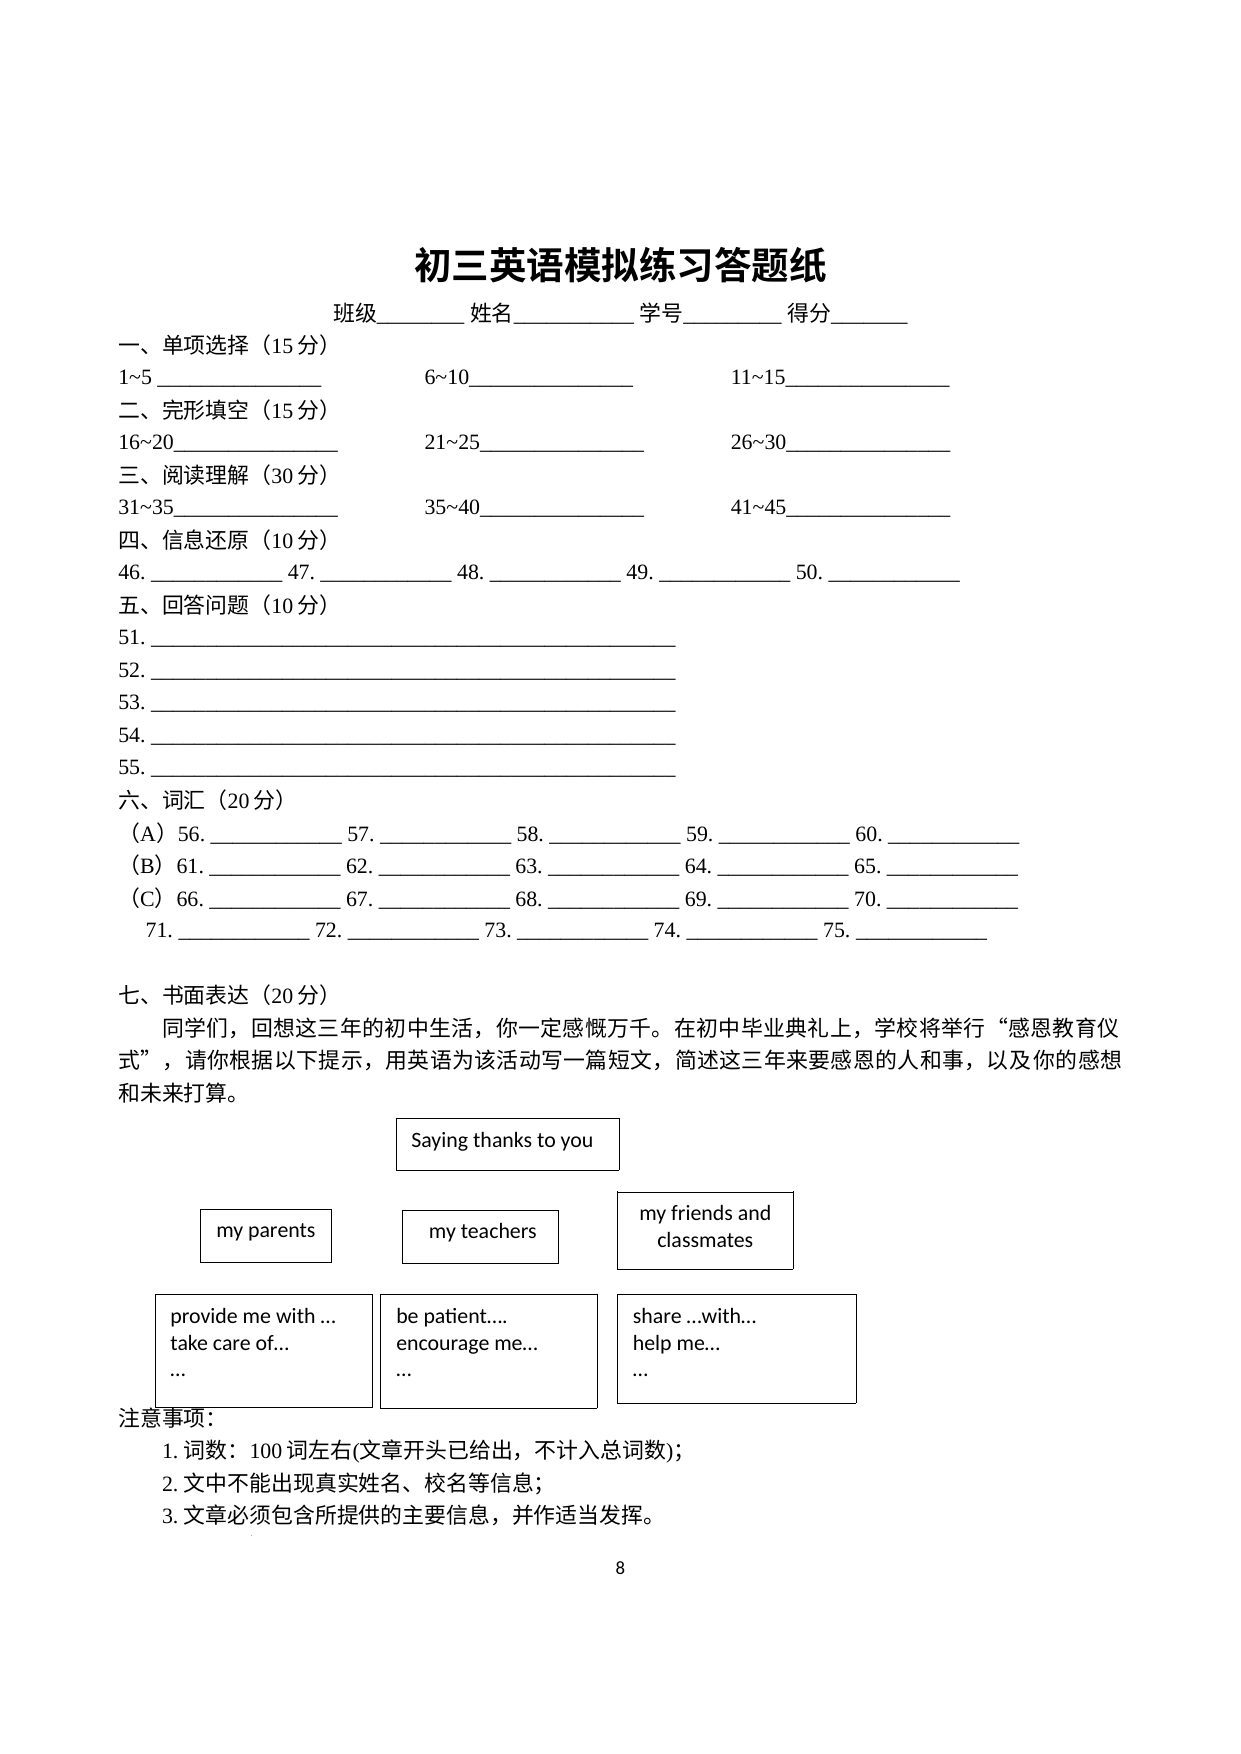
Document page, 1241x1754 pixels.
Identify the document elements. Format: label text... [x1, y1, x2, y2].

text 同学们，回想这三年的初中生活，你一定感慨万千。在初中毕业典礼上，学校将举行“感恩教育仪式”，请你根据以下提示，用英语为该活动写一篇短文，简述这三年来要感恩的人和事，以及你的感想和未来打算。 [118, 1011, 1122, 1108]
text 1. 词数：100词左右(文章开头已给出，不计入总词数)； [118, 1433, 1122, 1466]
text 六、词汇（20分） [118, 783, 1122, 816]
text 51. ________________________________________________ [118, 621, 1122, 653]
text 1~5 _______________ 6~10_______________ 11~15_______________ [118, 361, 1122, 393]
text 53. ________________________________________________ [118, 686, 1122, 718]
text 54. ________________________________________________ [118, 718, 1122, 751]
text 一、单项选择（15分） [118, 328, 1122, 361]
text 七、书面表达（20分） [118, 978, 1122, 1011]
text 初三英语模拟练习答题纸 [118, 231, 1122, 296]
text 注意事项： [118, 1401, 1122, 1433]
text （A）56. ____________ 57. ____________ 58. ____________ 59. ____________ 60. ____________ [118, 816, 1122, 848]
text （C）66. ____________ 67. ____________ 68. ____________ 69. ____________ 70. ____________ [118, 881, 1122, 913]
text 三、阅读理解（30分） [118, 458, 1122, 491]
text 3. 文章必须包含所提供的主要信息，并作适当发挥。 [118, 1498, 1122, 1531]
text 五、回答问题（10分） [118, 588, 1122, 621]
text 55. ________________________________________________ [118, 751, 1122, 783]
text 2. 文中不能出现真实姓名、校名等信息； [118, 1466, 1122, 1498]
text 52. ________________________________________________ [118, 653, 1122, 686]
text 四、信息还原（10分） [118, 523, 1122, 556]
text 二、完形填空（15分） [118, 393, 1122, 426]
text （B）61. ____________ 62. ____________ 63. ____________ 64. ____________ 65. ____________ [118, 848, 1122, 881]
text 班级________ 姓名___________ 学号_________ 得分_______ [118, 296, 1122, 328]
text 31~35_______________ 35~40_______________ 41~45_______________ [118, 491, 1122, 523]
text 46. ____________ 47. ____________ 48. ____________ 49. ____________ 50. ____________ [118, 556, 1122, 588]
text 16~20_______________ 21~25_______________ 26~30_______________ [118, 426, 1122, 458]
text 71. ____________ 72. ____________ 73. ____________ 74. ____________ 75. ____________ [118, 913, 1122, 946]
